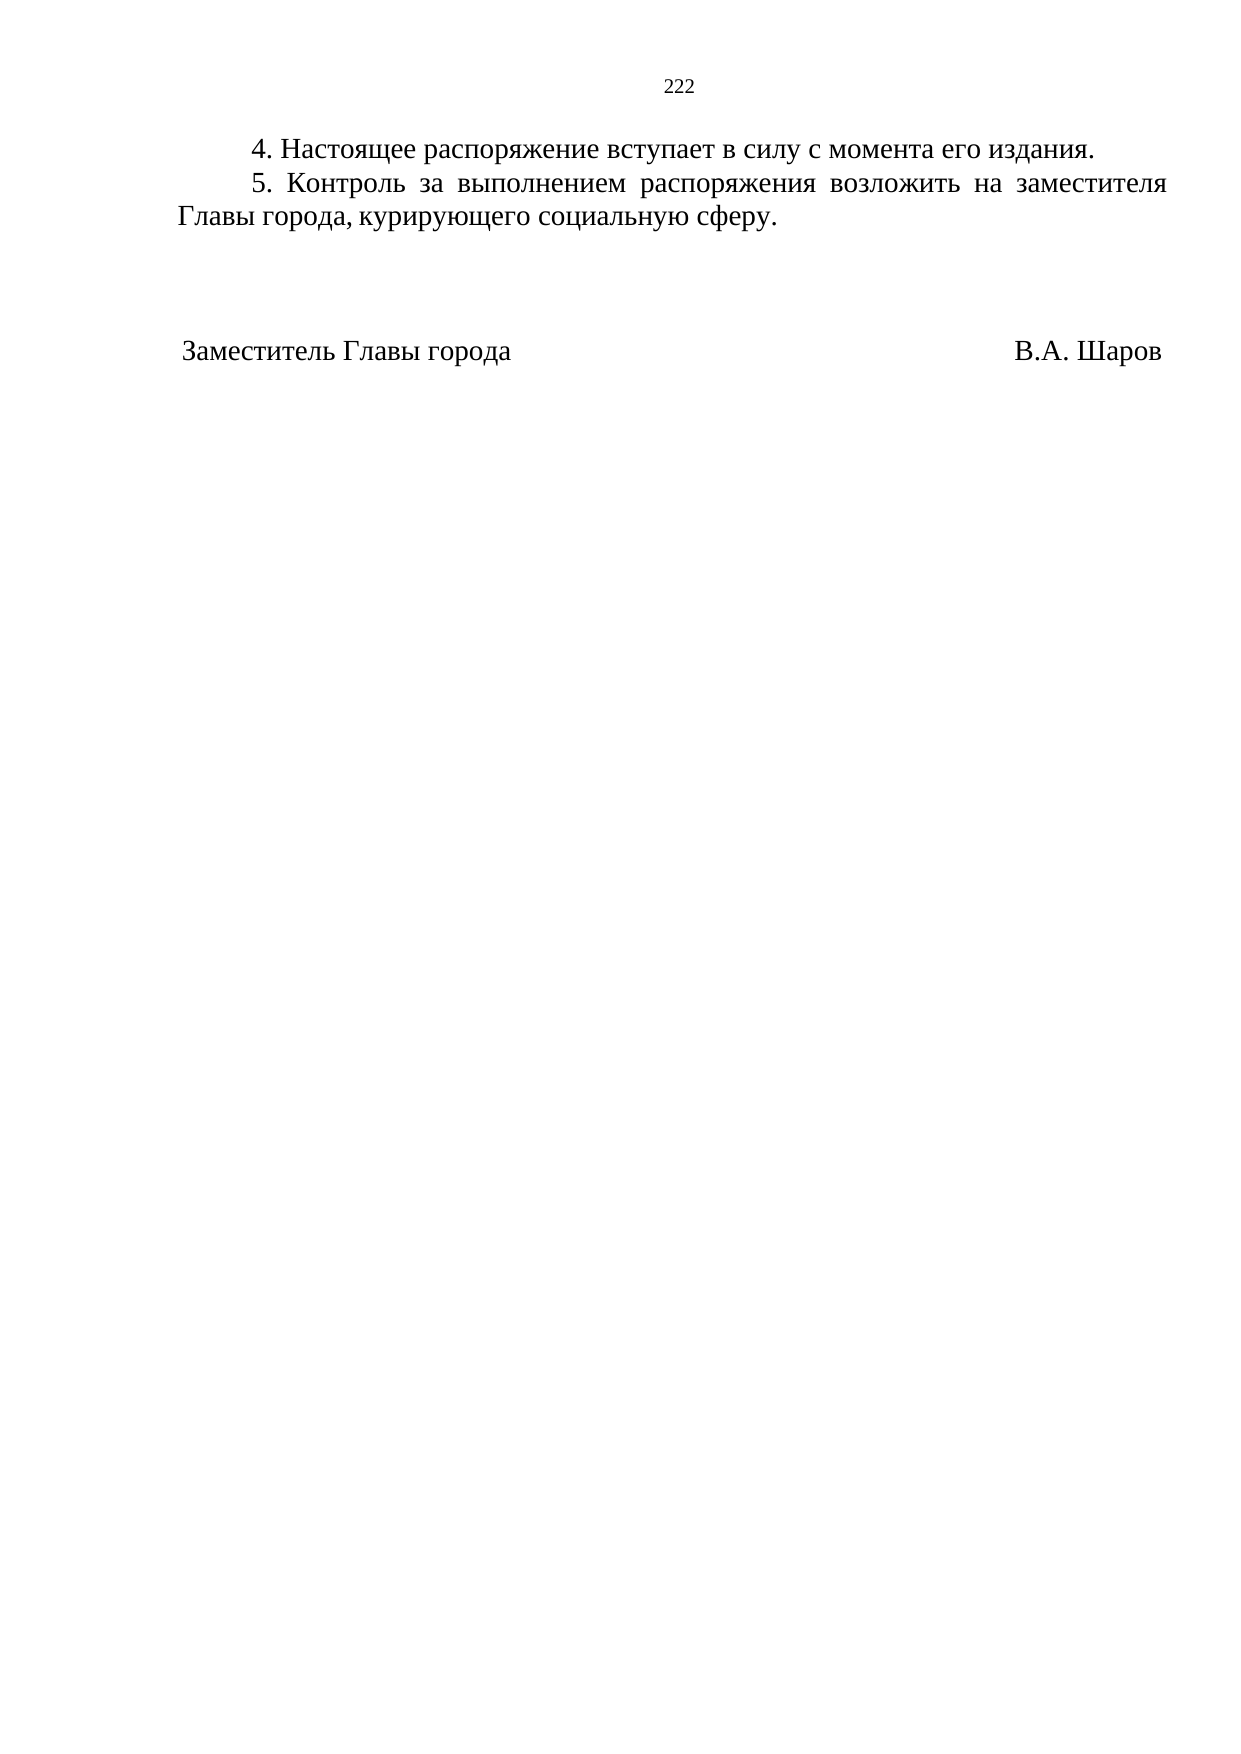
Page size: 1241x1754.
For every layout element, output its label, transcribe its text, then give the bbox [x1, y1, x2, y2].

text 5. Контроль за выполнением распоряжения возложить на заместителя Главы города, курирующего социальную сферу. [177, 165, 1181, 232]
text 4. Настоящее распоряжение вступает в силу с момента его издания. [177, 131, 1181, 165]
text Заместитель Главы города В.А. Шаров [162, 333, 1181, 366]
